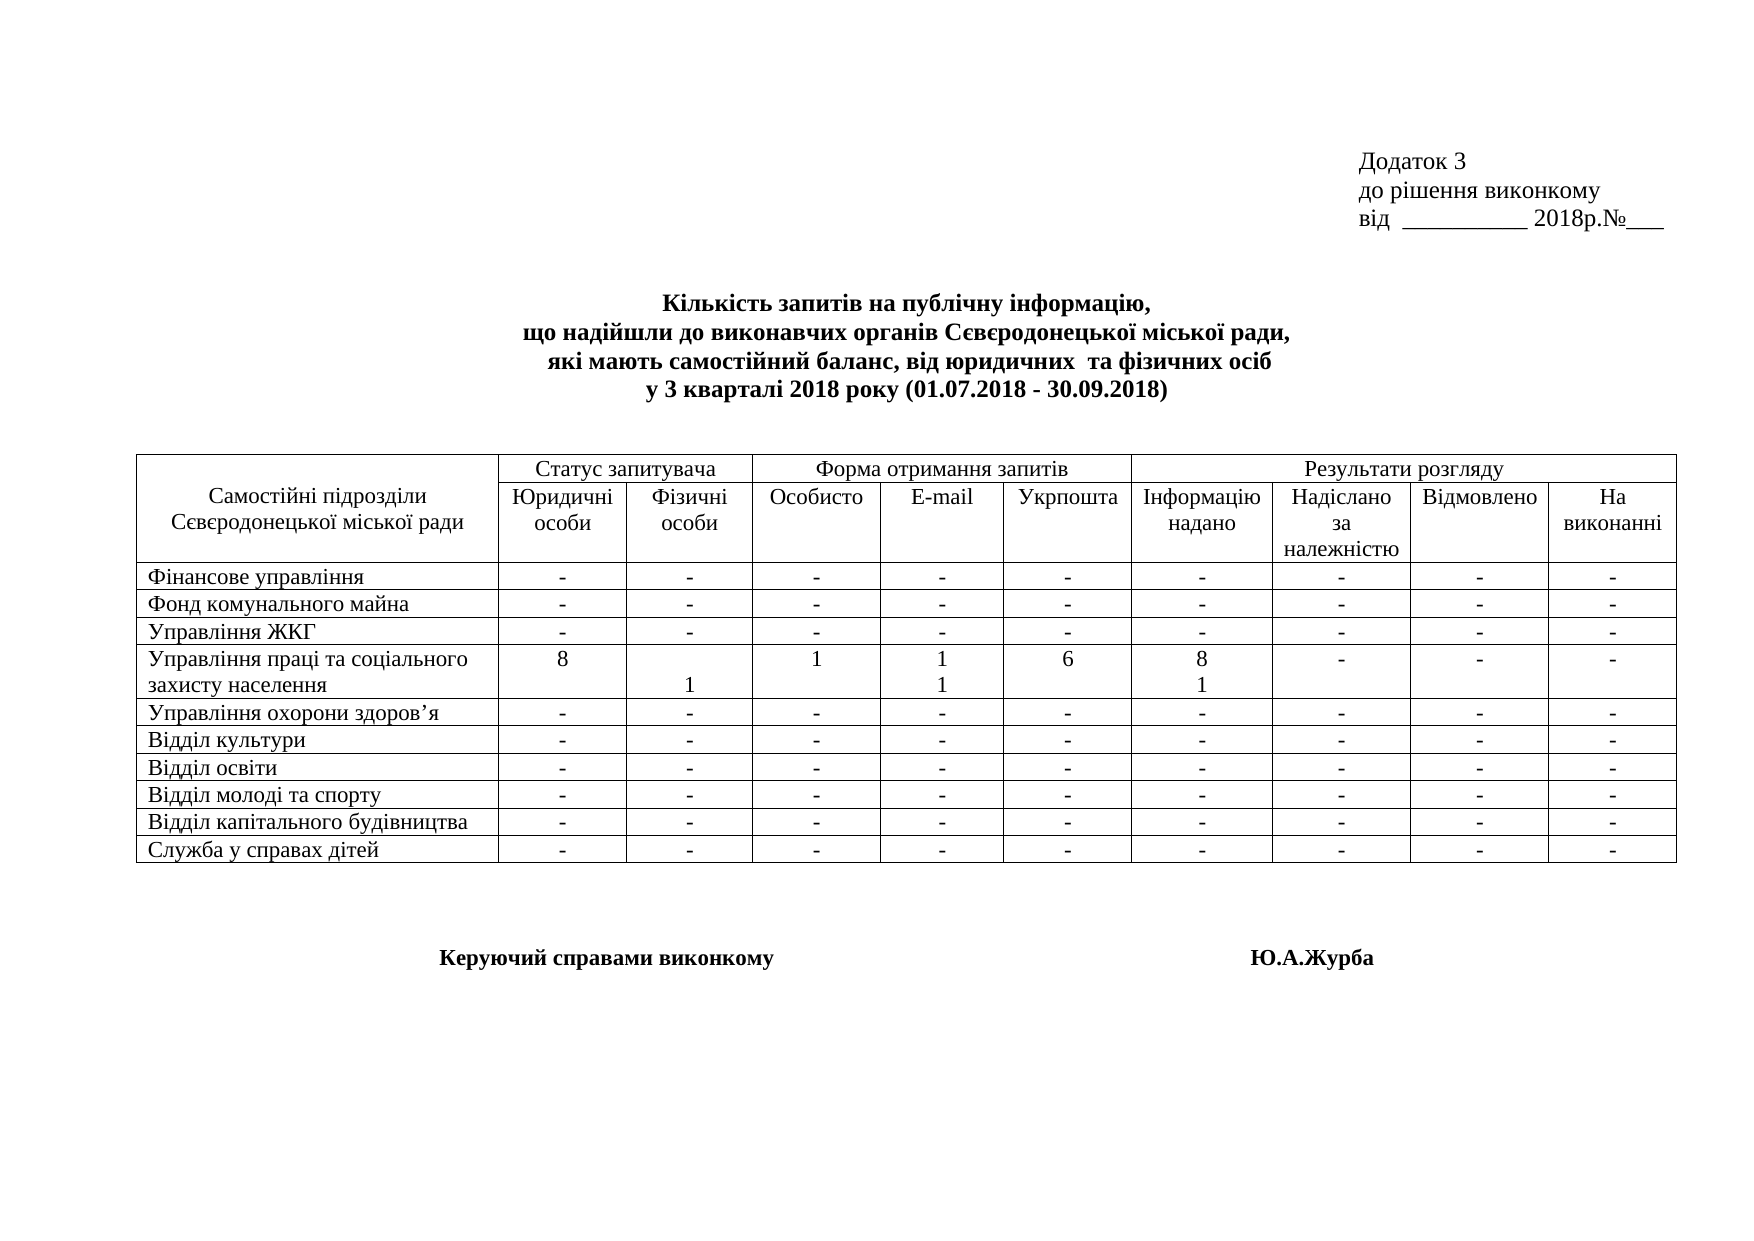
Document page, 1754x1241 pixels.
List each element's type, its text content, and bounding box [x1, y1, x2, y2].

table_cell - [499, 781, 626, 807]
table_cell 6 [1004, 645, 1131, 698]
table_cell Фізичні особи [627, 483, 752, 562]
table_cell - [1273, 754, 1410, 780]
table_cell - [881, 809, 1003, 835]
table_header Форма отримання запитів [753, 455, 1131, 482]
table_cell - [627, 590, 752, 617]
table_cell - [627, 726, 752, 753]
table_cell - [627, 618, 752, 644]
table_cell - [1411, 590, 1548, 617]
table_cell - [1411, 809, 1548, 835]
table_cell Управління охорони здоров’я [137, 699, 498, 725]
table_cell Фінансове управління [137, 563, 498, 589]
table_cell - [1411, 563, 1548, 589]
table_cell Особисто [753, 483, 880, 562]
table_cell - [1549, 699, 1676, 725]
table_cell - [1411, 726, 1548, 753]
table_cell - [1132, 836, 1272, 862]
table_cell - [627, 754, 752, 780]
table_cell Відділ культури [137, 726, 498, 753]
table_cell - [1004, 563, 1131, 589]
text Керуючий справами виконкому Ю.А.Журба [148, 944, 1665, 971]
table_cell - [499, 726, 626, 753]
table_cell - [627, 699, 752, 725]
table_header Результати розгляду [1132, 455, 1676, 482]
table_cell - [1549, 836, 1676, 862]
table_cell - [627, 781, 752, 807]
table_cell Відділ молоді та спорту [137, 781, 498, 807]
table_cell - [881, 754, 1003, 780]
table_cell - [753, 781, 880, 807]
table_cell - [881, 618, 1003, 644]
table_cell - [1273, 645, 1410, 698]
table_cell - [753, 809, 880, 835]
table_cell - [1004, 590, 1131, 617]
text у 3 кварталі 2018 року (01.07.2018 - 30.09.2018) [148, 374, 1665, 403]
table_cell - [1004, 781, 1131, 807]
table_cell Фонд комунального майна [137, 590, 498, 617]
table_cell - [499, 618, 626, 644]
table_cell 8 1 [1132, 645, 1272, 698]
table_cell - [1549, 781, 1676, 807]
table_cell - [1549, 563, 1676, 589]
table_cell - [881, 590, 1003, 617]
table_cell - [1273, 836, 1410, 862]
table_cell Юридичні особи [499, 483, 626, 562]
table_cell Інформацію надано [1132, 483, 1272, 562]
table_cell 1 1 [881, 645, 1003, 698]
text до рішення виконкому [1358, 175, 1665, 203]
table_cell - [1411, 754, 1548, 780]
table_cell - [1273, 590, 1410, 617]
table_cell - [499, 590, 626, 617]
table_cell Управління ЖКГ [137, 618, 498, 644]
table_cell - [1132, 563, 1272, 589]
table_cell - [499, 754, 626, 780]
table_cell - [1004, 809, 1131, 835]
table_cell - [499, 836, 626, 862]
table_cell - [499, 563, 626, 589]
table_cell - [753, 618, 880, 644]
table_cell - [1549, 618, 1676, 644]
table_cell - [1132, 809, 1272, 835]
text від __________ 2018р.№___ [1358, 203, 1665, 232]
table_cell - [1132, 781, 1272, 807]
text Кількість запитів на публічну інформацію, [148, 288, 1665, 317]
table_cell - [1549, 645, 1676, 698]
table_cell - [1273, 809, 1410, 835]
table_cell - [1411, 699, 1548, 725]
table_cell Надіслано за належністю [1273, 483, 1410, 562]
table_cell - [1273, 563, 1410, 589]
table_cell - [753, 836, 880, 862]
table_cell - [1273, 618, 1410, 644]
table_cell Управління праці та соціального захисту населення [137, 645, 498, 698]
table_cell - [1549, 754, 1676, 780]
table_cell 8 [499, 645, 626, 698]
table_cell - [1273, 726, 1410, 753]
table_cell - [881, 781, 1003, 807]
text які мають самостійний баланс, від юридичних та фізичних осіб [148, 346, 1665, 374]
table_cell Відмовлено [1411, 483, 1548, 562]
table_header Статус запитувача [499, 455, 752, 482]
table_cell - [753, 699, 880, 725]
table_cell Відділ освіти [137, 754, 498, 780]
table_cell 1 [753, 645, 880, 698]
table_cell - [1004, 618, 1131, 644]
table_cell - [1132, 726, 1272, 753]
table_cell - [881, 699, 1003, 725]
table_cell - [499, 699, 626, 725]
table_cell - [1549, 726, 1676, 753]
table_cell - [881, 726, 1003, 753]
table_cell Служба у справах дітей [137, 836, 498, 862]
table_cell - [753, 590, 880, 617]
table_cell - [881, 836, 1003, 862]
table_cell Е-mail [881, 483, 1003, 562]
table_cell - [753, 726, 880, 753]
table_cell - [1132, 754, 1272, 780]
table_cell - [1273, 699, 1410, 725]
table_cell - [1411, 618, 1548, 644]
table_cell - [753, 563, 880, 589]
table_cell - [1004, 836, 1131, 862]
text що надійшли до виконавчих органів Сєвєродонецької міської ради, [148, 317, 1665, 346]
table_cell - [1273, 781, 1410, 807]
table_cell 1 [627, 645, 752, 698]
table_cell - [1132, 699, 1272, 725]
table_cell На виконанні [1549, 483, 1676, 562]
table_cell - [1411, 645, 1548, 698]
table_cell - [1411, 836, 1548, 862]
table_cell Відділ капітального будівництва [137, 809, 498, 835]
table_cell - [1004, 726, 1131, 753]
table_cell - [1132, 618, 1272, 644]
table_cell - [627, 809, 752, 835]
table_cell - [627, 563, 752, 589]
table_header Самостійні підрозділи Сєвєродонецької міської ради [137, 455, 498, 562]
text Додаток 3 [1358, 146, 1665, 175]
table_cell - [499, 809, 626, 835]
table_cell - [1004, 754, 1131, 780]
table_cell - [753, 754, 880, 780]
table_cell - [1132, 590, 1272, 617]
table_cell - [627, 836, 752, 862]
table_cell - [1411, 781, 1548, 807]
table_cell - [1004, 699, 1131, 725]
table_cell - [1549, 590, 1676, 617]
table_cell - [1549, 809, 1676, 835]
table_cell - [881, 563, 1003, 589]
table_cell Укрпошта [1004, 483, 1131, 562]
